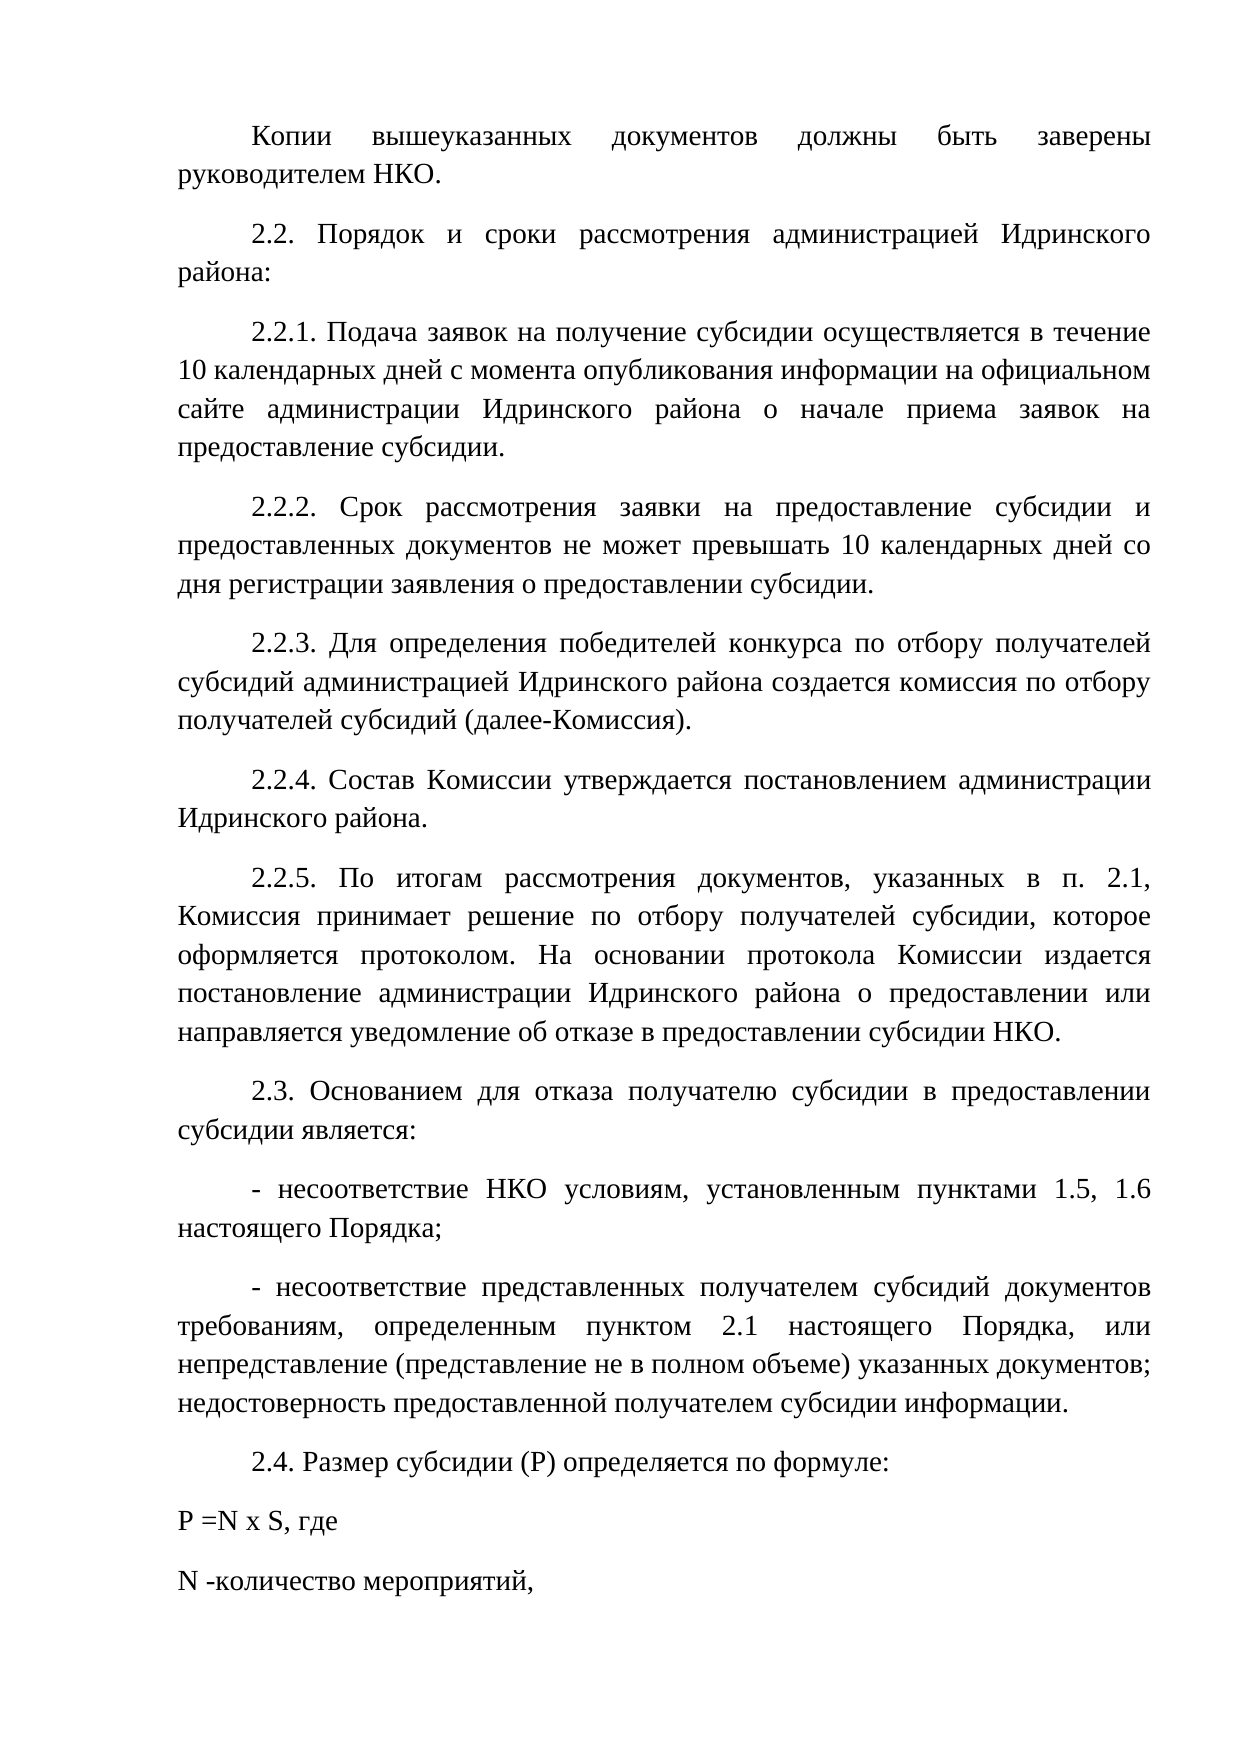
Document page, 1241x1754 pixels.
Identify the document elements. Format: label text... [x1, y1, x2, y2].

text N -количество мероприятий, [177, 1563, 1152, 1596]
text 2.2. Порядок и сроки рассмотрения администрацией Идринского района: [177, 216, 1152, 288]
text 2.3. Основанием для отказа получателю субсидии в предоставлении субсидии является: [177, 1073, 1152, 1145]
text Р =N х S, где [177, 1503, 1152, 1537]
text 2.2.3. Для определения победителей конкурса по отбору получателей субсидий администрацией Идринского района создается комиссия по отбору получателей субсидий (далее-Комиссия). [177, 625, 1152, 736]
text Копии вышеуказанных документов должны быть заверены руководителем НКО. [177, 118, 1152, 190]
text - несоответствие НКО условиям, установленным пунктами 1.5, 1.6 настоящего Порядка; [177, 1171, 1152, 1243]
text - несоответствие представленных получателем субсидий документов требованиям, определенным пунктом 2.1 настоящего Порядка, или непредставление (представление не в полном объеме) указанных документов; недостоверность предоставленной получателем субсидии информации. [177, 1269, 1152, 1418]
text 2.2.5. По итогам рассмотрения документов, указанных в п. 2.1, Комиссия принимает решение по отбору получателей субсидии, которое оформляется протоколом. На основании протокола Комиссии издается постановление администрации Идринского района о предоставлении или направляется уведомление об отказе в предоставлении субсидии НКО. [177, 860, 1152, 1047]
text 2.2.1. Подача заявок на получение субсидии осуществляется в течение 10 календарных дней с момента опубликования информации на официальном сайте администрации Идринского района о начале приема заявок на предоставление субсидии. [177, 314, 1152, 463]
text 2.2.2. Срок рассмотрения заявки на предоставление субсидии и предоставленных документов не может превышать 10 календарных дней со дня регистрации заявления о предоставлении субсидии. [177, 489, 1152, 599]
text 2.4. Размер субсидии (Р) определяется по формуле: [177, 1444, 1152, 1478]
text 2.2.4. Состав Комиссии утверждается постановлением администрации Идринского района. [177, 762, 1152, 834]
